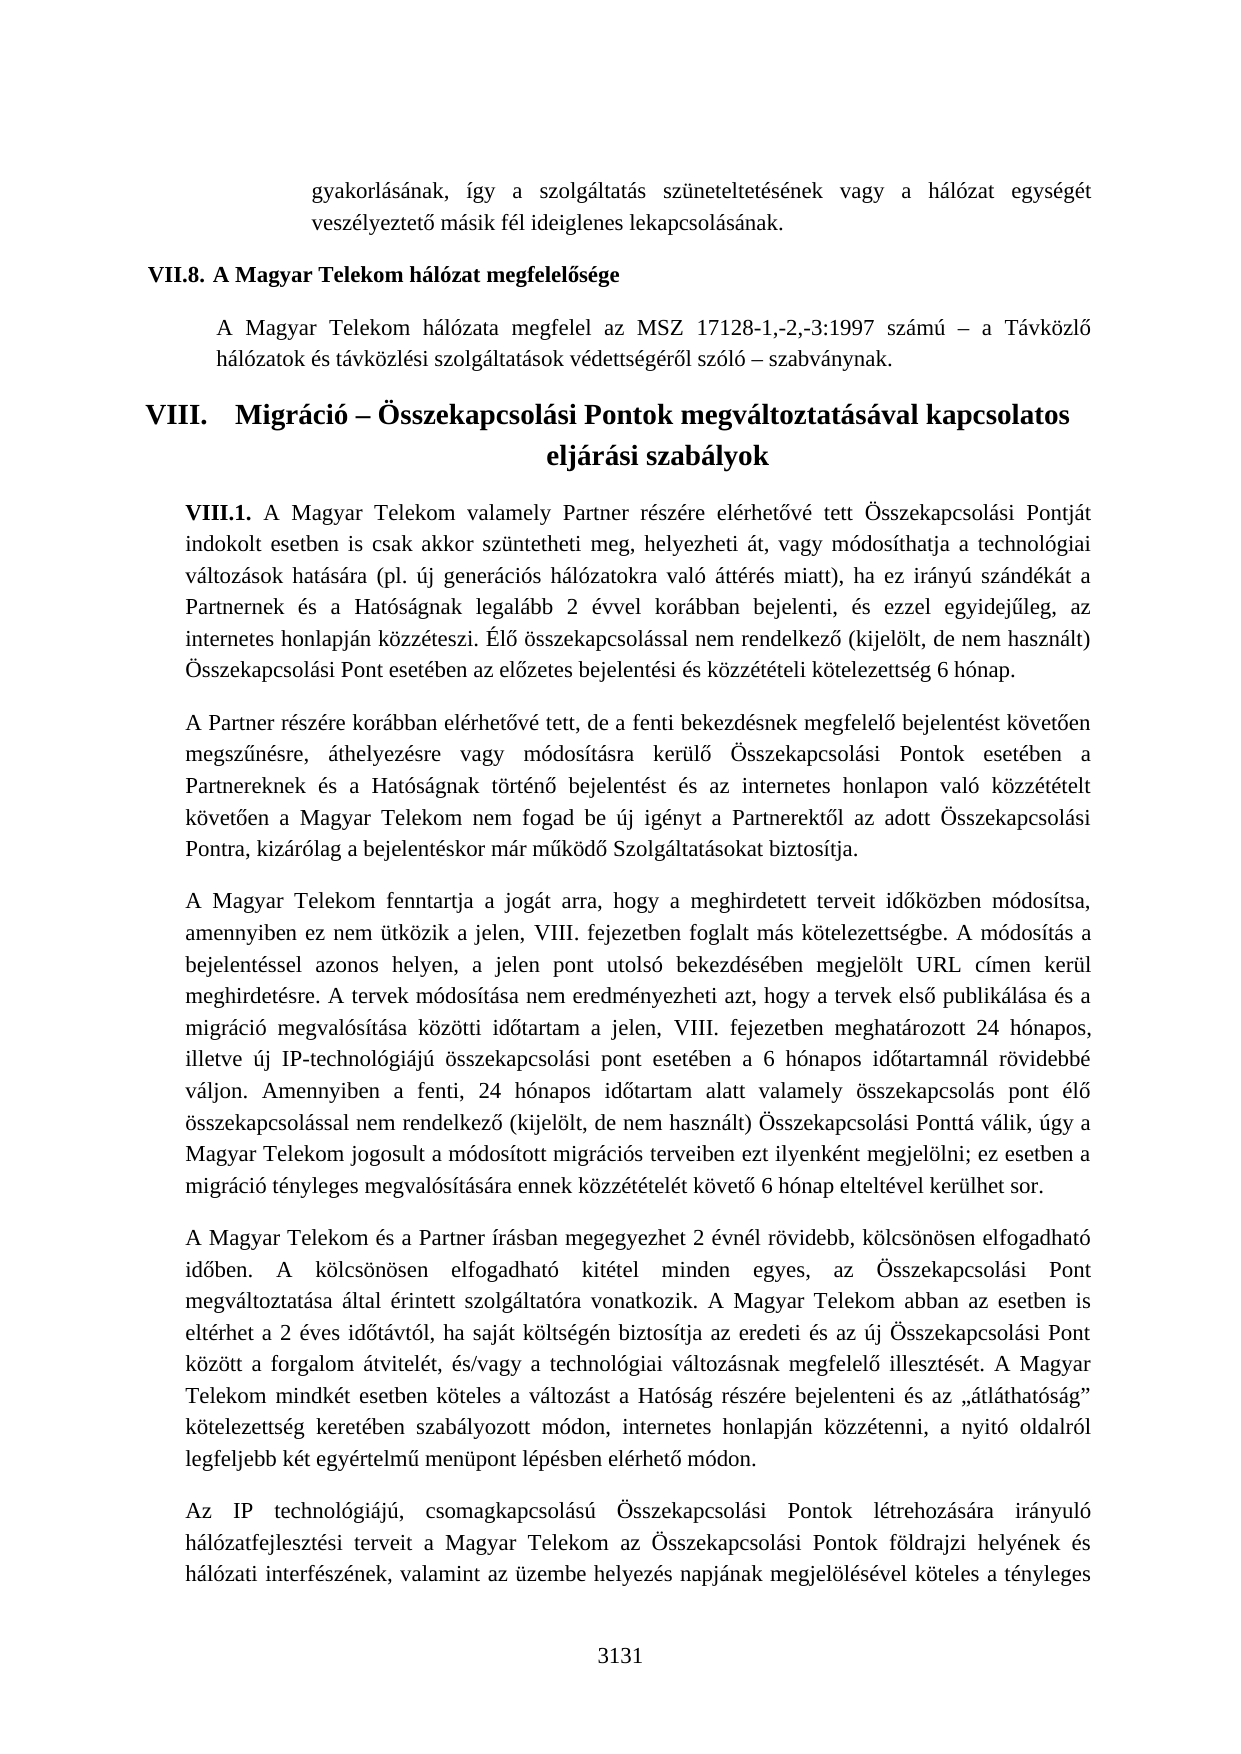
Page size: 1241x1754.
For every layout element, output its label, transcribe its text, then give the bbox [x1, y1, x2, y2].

text A Magyar Telekom hálózata megfelel az MSZ 17128-1,-2,-3:1997 számú – a Távközlő hálózatok és távközlési szolgáltatások védettségéről szóló – szabványnak. [216, 313, 1092, 371]
text A Magyar Telekom és a Partner írásban megegyezhet 2 évnél rövidebb, kölcsönösen elfogadható időben. A kölcsönösen elfogadható kitétel minden egyes, az Összekapcsolási Pont megváltoztatása által érintett szolgáltatóra vonatkozik. A Magyar Telekom abban az esetben is eltérhet a 2 éves időtávtól, ha saját költségén biztosítja az eredeti és az új Összekapcsolási Pont között a forgalom átvitelét, és/vagy a technológiai változásnak megfelelő illesztését. A Magyar Telekom mindkét esetben köteles a változást a Hatóság részére bejelenteni és az „átláthatóság” kötelezettség keretében szabályozott módon, internetes honlapján közzétenni, a nyitó oldalról legfeljebb két egyértelmű menüpont lépésben elérhető módon. [185, 1224, 1092, 1471]
subtitle Migráció – Összekapcsolási Pontok megváltoztatásával kapcsolatos eljárási szabályok [185, 397, 1092, 471]
subtitle VIII.1. A Magyar Telekom valamely Partner részére elérhetővé tett Összekapcsolási Pontját indokolt esetben is csak akkor szüntetheti meg, helyezheti át, vagy módosíthatja a technológiai változások hatására (pl. új generációs hálózatokra való áttérés miatt), ha ez irányú szándékát a Partnernek és a Hatóságnak legalább 2 évvel korábban bejelenti, és ezzel egyidejűleg, az internetes honlapján közzéteszi. Élő összekapcsolással nem rendelkező (kijelölt, de nem használt) Összekapcsolási Pont esetében az előzetes bejelentési és közzétételi kötelezettség 6 hónap. [148, 499, 1092, 683]
text A Magyar Telekom fenntartja a jogát arra, hogy a meghirdetett terveit időközben módosítsa, amennyiben ez nem ütközik a jelen, VIII. fejezetben foglalt más kötelezettségbe. A módosítás a bejelentéssel azonos helyen, a jelen pont utolsó bekezdésében megjelölt URL címen kerül meghirdetésre. A tervek módosítása nem eredményezheti azt, hogy a tervek első publikálása és a migráció megvalósítása közötti időtartam a jelen, VIII. fejezetben meghatározott 24 hónapos, illetve új IP-technológiájú összekapcsolási pont esetében a 6 hónapos időtartamnál rövidebbé váljon. Amennyiben a fenti, 24 hónapos időtartam alatt valamely összekapcsolás pont élő összekapcsolással nem rendelkező (kijelölt, de nem használt) Összekapcsolási Ponttá válik, úgy a Magyar Telekom jogosult a módosított migrációs terveiben ezt ilyenként megjelölni; ez esetben a migráció tényleges megvalósítására ennek közzétételét követő 6 hónap elteltével kerülhet sor. [185, 888, 1092, 1198]
subtitle A Magyar Telekom hálózat megfelelősége [148, 261, 1092, 287]
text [185, 1497, 1092, 1587]
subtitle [213, 177, 1092, 235]
text A Partner részére korábban elérhetővé tett, de a fenti bekezdésnek megfelelő bejelentést követően megszűnésre, áthelyezésre vagy módosításra kerülő Összekapcsolási Pontok esetében a Partnereknek és a Hatóságnak történő bejelentést és az internetes honlapon való közzétételt követően a Magyar Telekom nem fogad be új igényt a Partnerektől az adott Összekapcsolási Pontra, kizárólag a bejelentéskor már működő Szolgáltatásokat biztosítja. [185, 709, 1092, 862]
